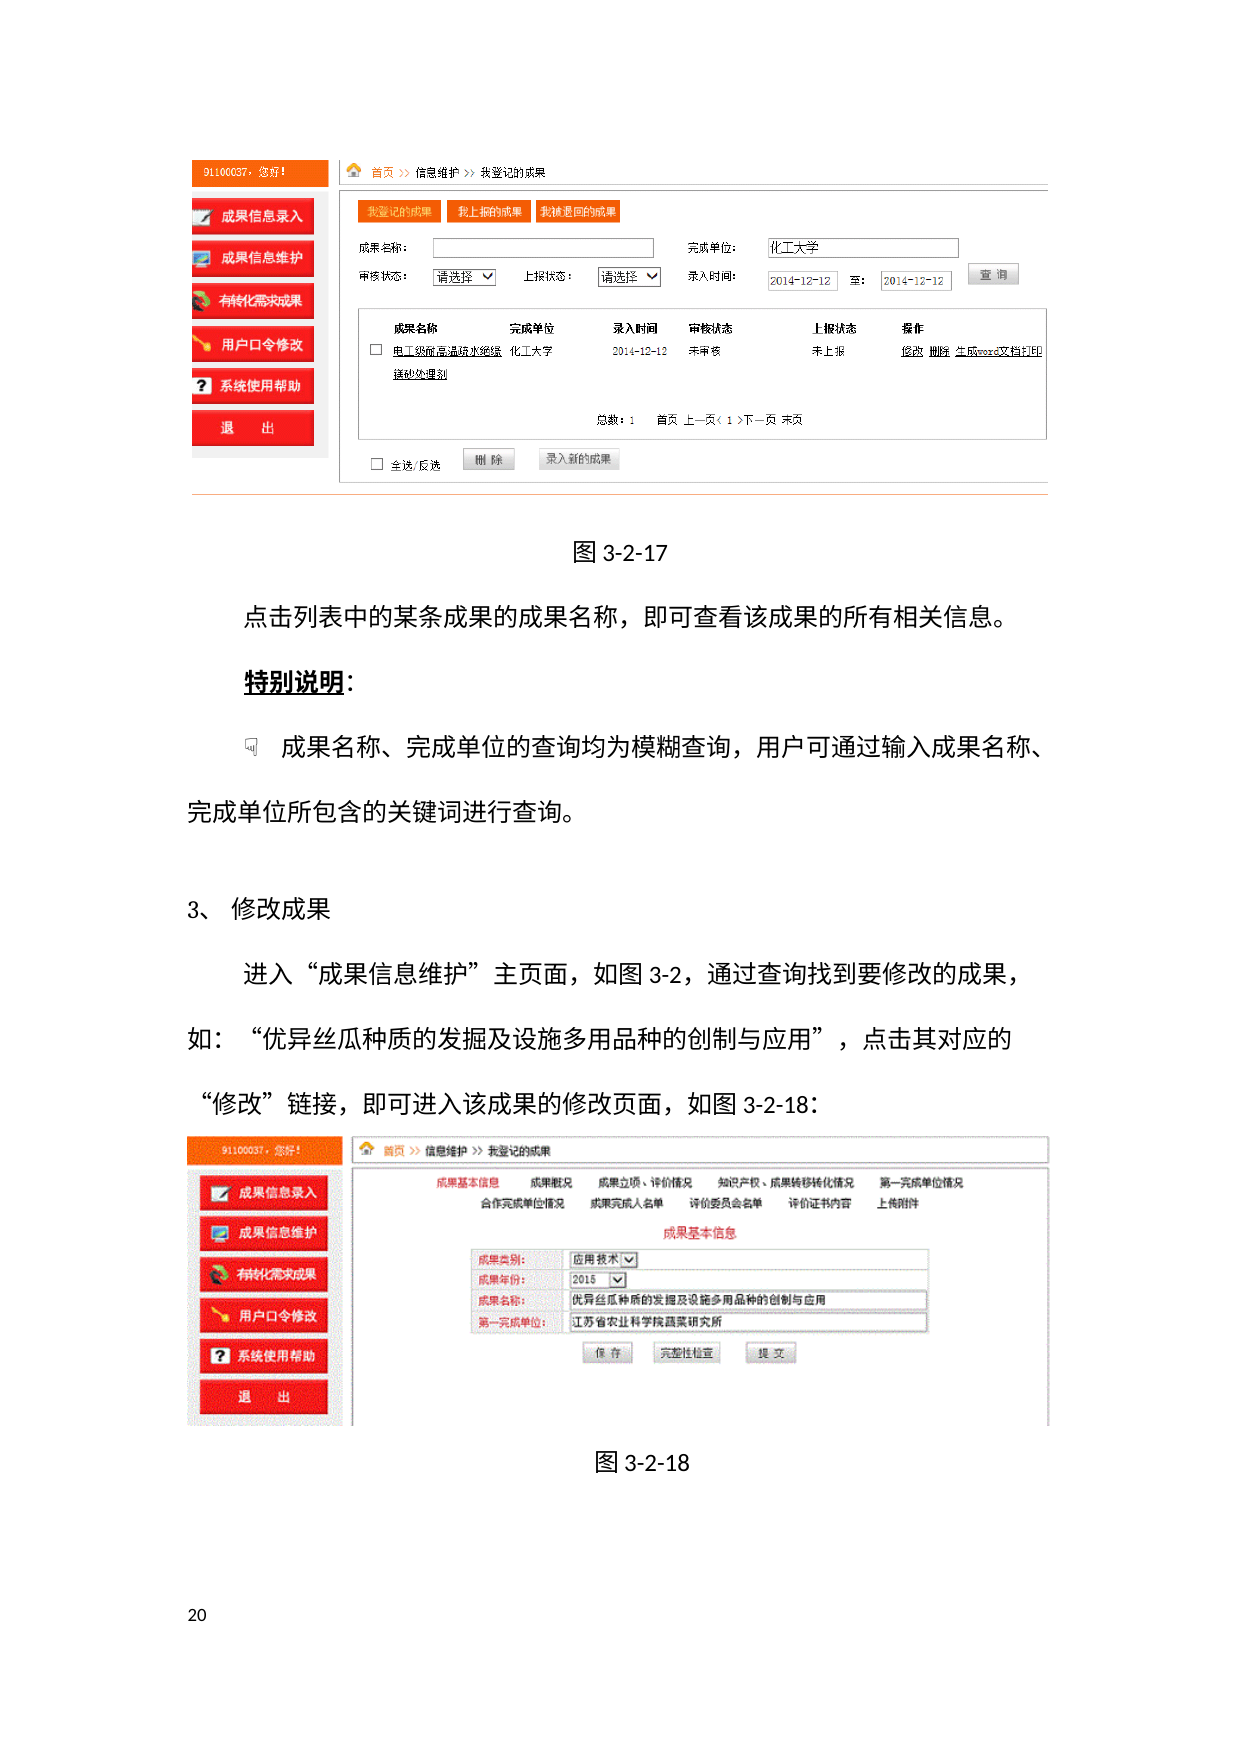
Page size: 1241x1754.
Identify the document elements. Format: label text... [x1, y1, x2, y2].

list 点击列表中的某条成果的成果名称，即可查看该成果的所有相关信息。 [188, 583, 1053, 648]
picture [192, 160, 1048, 495]
list 特别说明： [188, 648, 1053, 713]
list 进入“成果信息维护”主页面，如图3-2，通过查询找到要修改的成果，如：“优异丝瓜种质的发掘及设施多用品种的创制与应用”，点击其对应的“修改”链接，即可进入该成果的修改页面，如图： [188, 940, 1053, 1135]
subtitle 修改成果 [187, 875, 1053, 940]
list 成果名称、完成单位的查询均为模糊查询，用户可通过输入成果名称、完成单位所包含的关键词进行查询。 [187, 713, 1053, 843]
text 图 [231, 1428, 1053, 1493]
picture [187, 1136, 1052, 1426]
